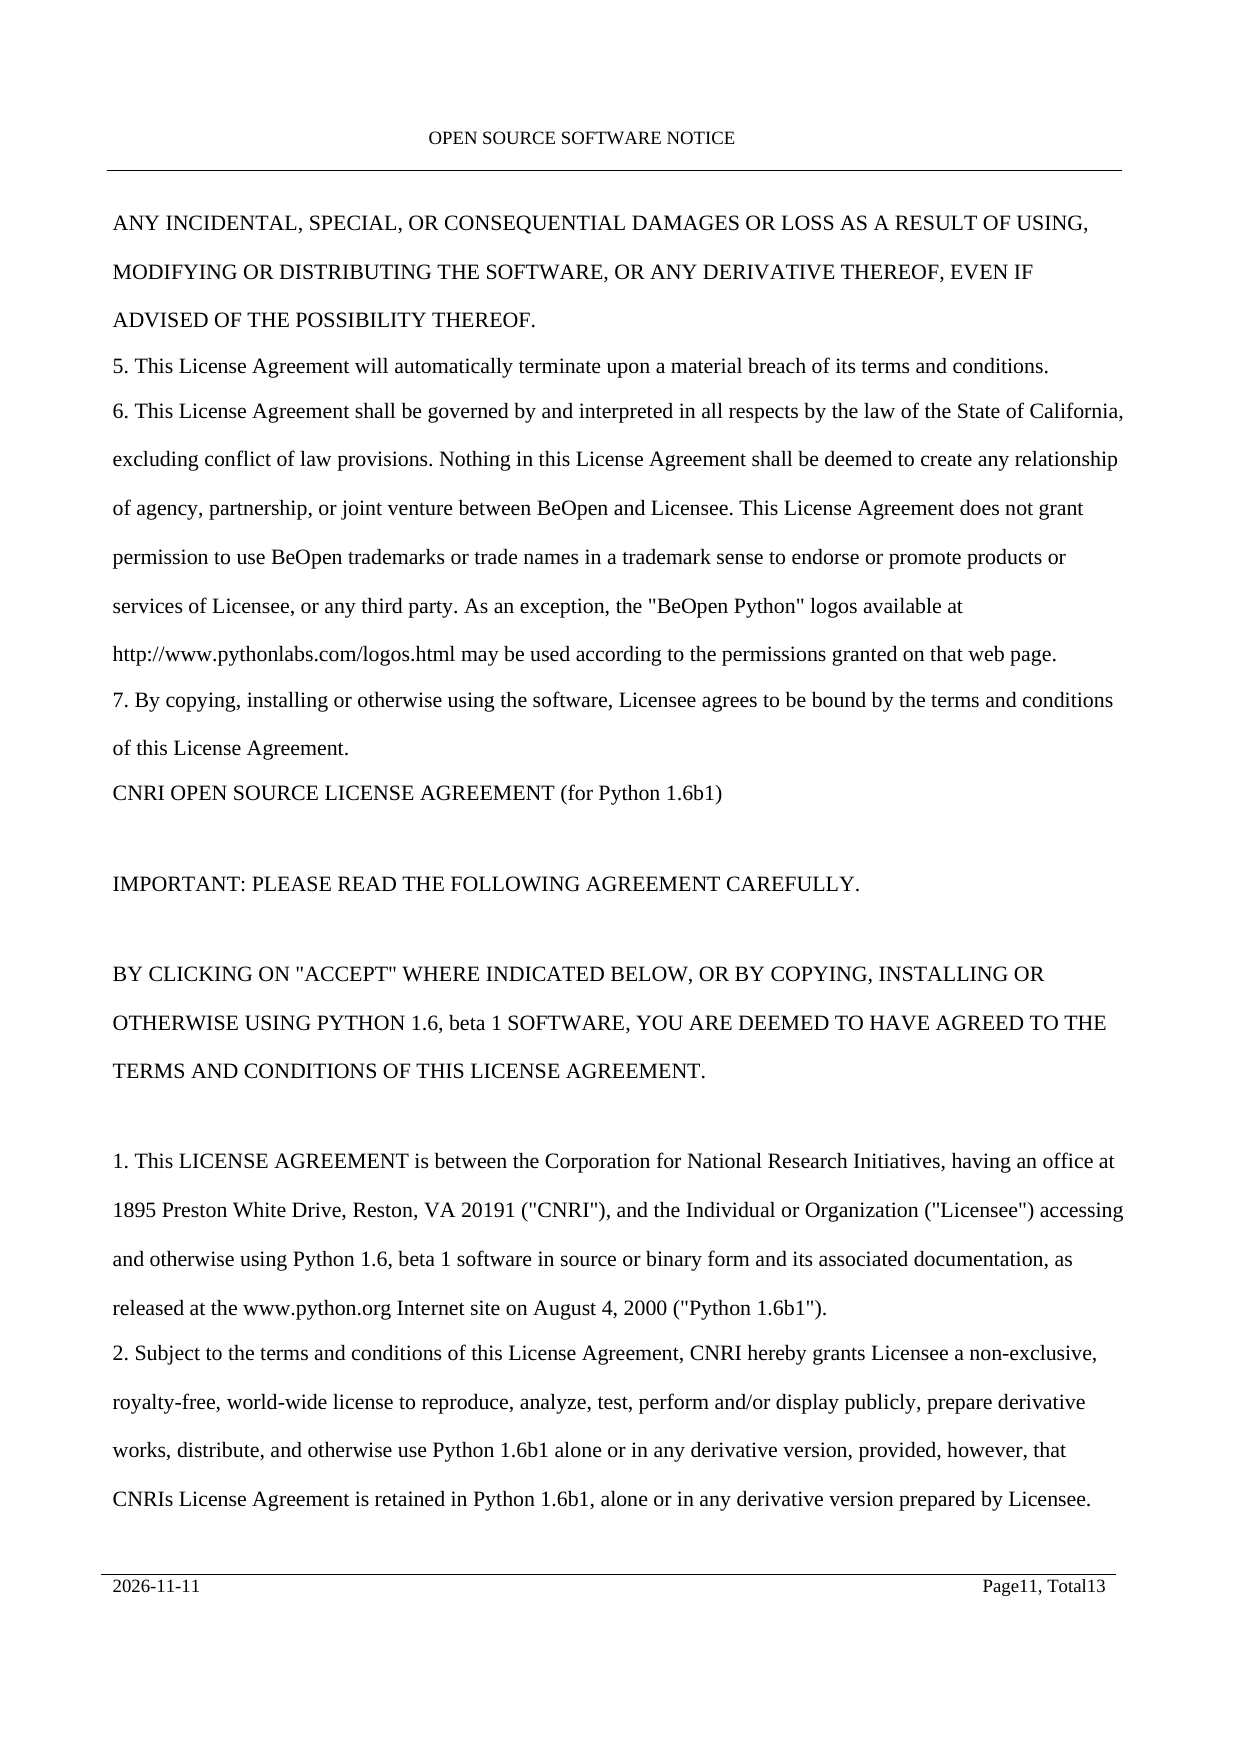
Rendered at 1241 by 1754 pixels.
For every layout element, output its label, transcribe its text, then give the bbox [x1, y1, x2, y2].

text 1. This LICENSE AGREEMENT is between the Corporation for National Research Initiatives, having an office at 1895 Preston White Drive, Reston, VA 20191 ("CNRI"), and the Individual or Organization ("Licensee") accessing and otherwise using Python 1.6, beta 1 software in source or binary form and its associated documentation, as released at the www.python.org Internet site on August 4, 2000 ("Python 1.6b1"). [112, 1145, 1128, 1324]
text IMPORTANT: PLEASE READ THE FOLLOWING AGREEMENT CAREFULLY. [112, 867, 1128, 899]
text CNRI OPEN SOURCE LICENSE AGREEMENT (for Python 1.6b1) [112, 777, 1128, 809]
text 5. This License Agreement will automatically terminate upon a material breach of its terms and conditions. [112, 349, 1128, 381]
text 6. This License Agreement shall be governed by and interpreted in all respects by the law of the State of California, excluding conflict of law provisions. Nothing in this License Agreement shall be deemed to create any relationship of agency, partnership, or joint venture between BeOpen and Licensee. This License Agreement does not grant permission to use BeOpen trademarks or trade names in a trademark sense to endorse or promote products or services of Licensee, or any third party. As an exception, the "BeOpen Python" logos available at http://www.pythonlabs.com/logos.html may be used according to the permissions granted on that web page. [112, 394, 1128, 670]
text 7. By copying, installing or otherwise using the software, Licensee agrees to be bound by the terms and conditions of this License Agreement. [112, 683, 1128, 764]
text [112, 206, 1128, 336]
text 2. Subject to the terms and conditions of this License Agreement, CNRI hereby grants Licensee a non-exclusive, royalty-free, world-wide license to reproduce, analyze, test, perform and/or display publicly, prepare derivative works, distribute, and otherwise use Python 1.6b1 alone or in any derivative version, provided, however, that CNRIs License Agreement is retained in Python 1.6b1, alone or in any derivative version prepared by Licensee. [112, 1336, 1128, 1515]
text BY CLICKING ON "ACCEPT" WHERE INDICATED BELOW, OR BY COPYING, INSTALLING OR OTHERWISE USING PYTHON 1.6, beta 1 SOFTWARE, YOU ARE DEEMED TO HAVE AGREED TO THE TERMS AND CONDITIONS OF THIS LICENSE AGREEMENT. [112, 957, 1128, 1087]
